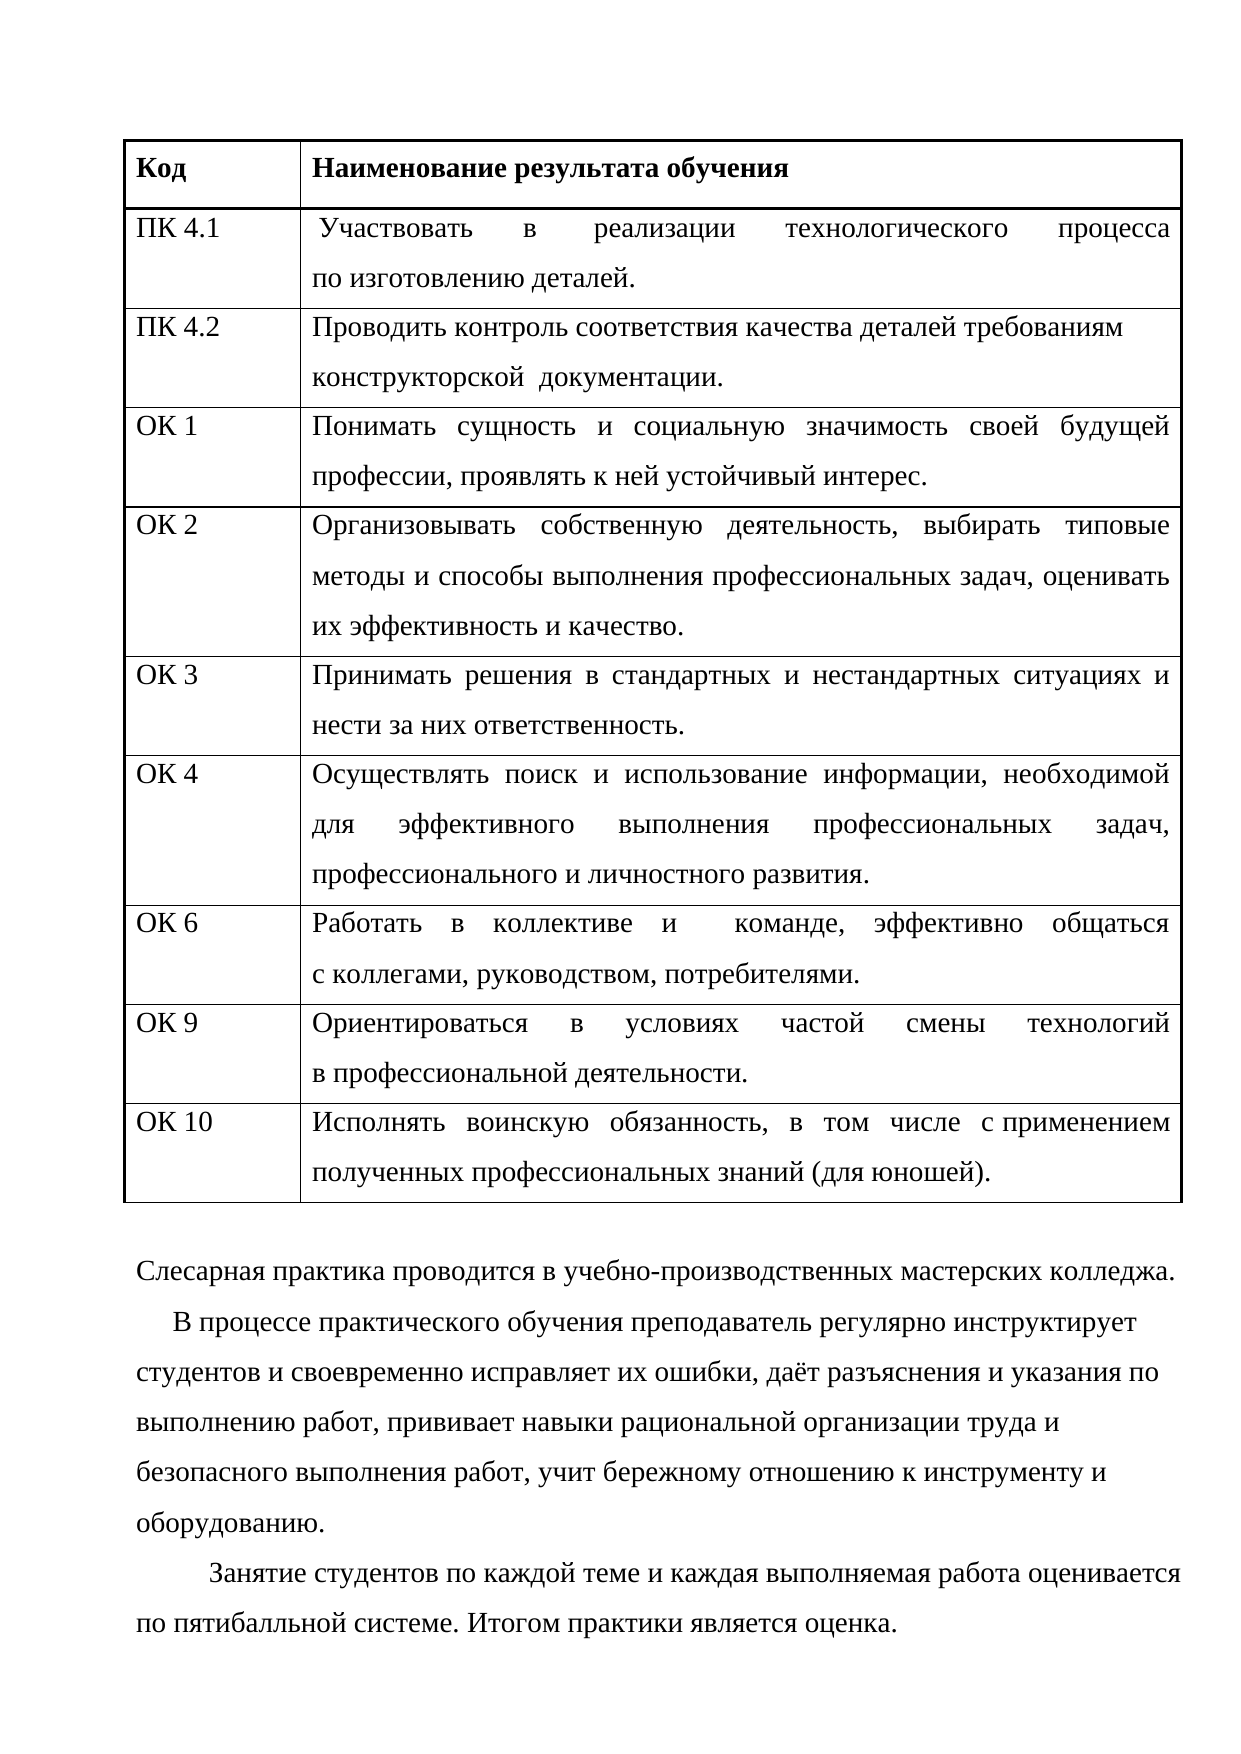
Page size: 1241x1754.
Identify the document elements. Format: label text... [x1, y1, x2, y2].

table_cell ОК 9 [126, 1005, 300, 1103]
table_cell Принимать решения в стандартных и нестандартных ситуациях и нести за них ответственность. [301, 657, 1180, 755]
table_cell Проводить контроль соответствия качества деталей требованиям конструкторской документации. [301, 309, 1180, 407]
table_cell Организовывать собственную деятельность, выбирать типовые методы и способы выполнения профессиональных задач, оценивать их эффективность и качество. [301, 508, 1180, 656]
table_header Наименование результата обучения [301, 142, 1180, 207]
table_cell ПК 4.1 [126, 210, 300, 308]
table_cell ОК 2 [126, 508, 300, 656]
text В процессе практического обучения преподаватель регулярно инструктирует студентов и своевременно исправляет их ошибки, даёт разъяснения и указания по выполнению работ, прививает навыки рациональной организации труда и безопасного выполнения работ, учит бережному отношению к инструменту и оборудованию. [136, 1304, 1198, 1538]
table_cell Осуществлять поиск и использование информации, необходимой для эффективного выполнения профессиональных задач, профессионального и личностного развития. [301, 756, 1180, 904]
text Слесарная практика проводится в учебно-производственных мастерских колледжа. [136, 1253, 1198, 1287]
table_cell Понимать сущность и социальную значимость своей будущей профессии, проявлять к ней устойчивый интерес. [301, 408, 1180, 506]
table_cell Ориентироваться в условиях частой смены технологий в профессиональной деятельности. [301, 1005, 1180, 1103]
table_cell ОК 4 [126, 756, 300, 904]
table_cell Участвовать в реализации технологического процесса по изготовлению деталей. [301, 210, 1180, 308]
table_cell ПК 4.2 [126, 309, 300, 407]
table_header Код [126, 142, 300, 207]
table_cell ОК 1 [126, 408, 300, 506]
table_cell Исполнять воинскую обязанность, в том числе с применением полученных профессиональных знаний (для юношей). [301, 1104, 1180, 1202]
table_cell ОК 3 [126, 657, 300, 755]
text Занятие студентов по каждой теме и каждая выполняемая работа оценивается по пятибалльной системе. Итогом практики является оценка. [136, 1555, 1198, 1639]
table_cell Работать в коллективе и команде, эффективно общаться с коллегами, руководством, потребителями. [301, 906, 1180, 1004]
table_cell ОК 6 [126, 906, 300, 1004]
table_cell ОК 10 [126, 1104, 300, 1202]
